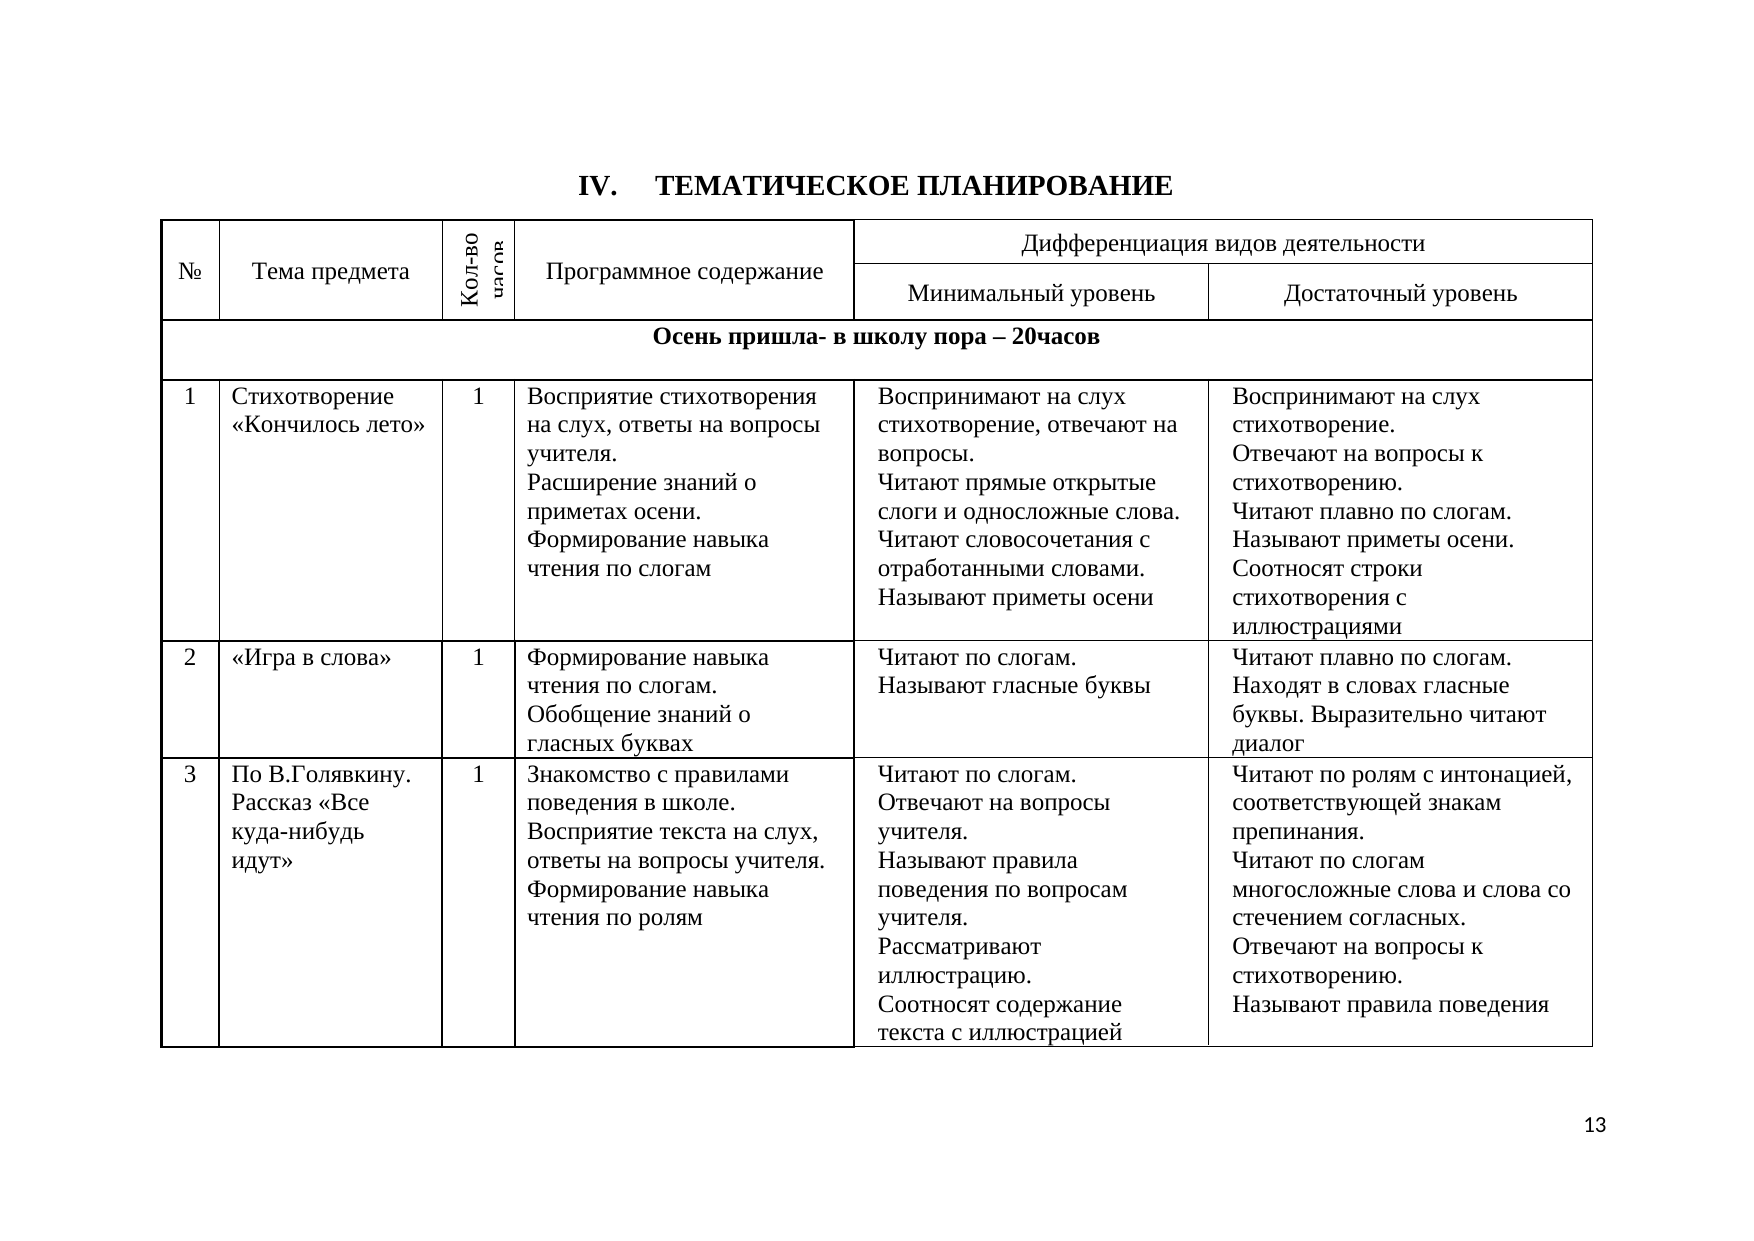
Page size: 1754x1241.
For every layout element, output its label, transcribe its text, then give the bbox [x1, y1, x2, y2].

table_cell По В.Голявкину. Рассказ «Все куда-нибудь идут» [220, 759, 441, 1046]
table_cell 2 [163, 642, 218, 757]
table_cell Читают плавно по слогам. Находят в словах гласные буквы. Выразительно читают диалог [1209, 641, 1592, 757]
table_cell Формирование навыка чтения по слогам. Обобщение знаний о гласных буквах [516, 642, 853, 757]
table_header Тема предмета [220, 221, 442, 319]
subtitle ТЕМАТИЧЕСКОЕ ПЛАНИРОВАНИЕ [185, 168, 1606, 202]
table_cell «Игра в слова» [220, 642, 441, 757]
table_cell Осень пришла- в школу пора – 20часов [163, 321, 1592, 379]
table_cell Воспринимают на слух стихотворение, отвечают на вопросы. Читают прямые открытые слоги и односложные слова. Читают словосочетания с отработанными словами. Называют приметы осени [855, 381, 1208, 639]
table_header Программное содержание [515, 221, 853, 319]
table_cell 1 [443, 642, 514, 757]
table_cell 1 [443, 381, 514, 639]
table_cell Воспринимают на слух стихотворение. Отвечают на вопросы к стихотворению. Читают плавно по слогам. Называют приметы осени. Соотносят строки стихотворения с иллюстрациями [1209, 381, 1592, 639]
table_cell Минимальный уровень [855, 264, 1208, 319]
table_cell 3 [163, 759, 218, 1046]
table_header № [163, 221, 219, 319]
table_cell Читают по слогам. Называют гласные буквы [855, 641, 1208, 757]
table_cell Читают по ролям с интонацией, соответствующей знакам препинания. Читают по слогам многосложные слова и слова со стечением согласных. Отвечают на вопросы к стихотворению. Называют правила поведения [1209, 758, 1592, 1046]
table_header Кол-во часов [443, 221, 514, 319]
table_cell 1 [443, 759, 514, 1046]
table_cell Стихотворение «Кончилось лето» [220, 381, 442, 639]
table_header Дифференциация видов деятельности [855, 220, 1592, 263]
table_cell Достаточный уровень [1209, 264, 1592, 319]
table_cell Восприятие стихотворения на слух, ответы на вопросы учителя. Расширение знаний о приметах осени. Формирование навыка чтения по слогам [515, 381, 853, 639]
table_cell Читают по слогам. Отвечают на вопросы учителя. Называют правила поведения по вопросам учителя. Рассматривают иллюстрацию. Соотносят содержание текста с иллюстрацией [855, 758, 1209, 1046]
table_cell 1 [163, 381, 219, 639]
table_cell Знакомство с правилами поведения в школе. Восприятие текста на слух, ответы на вопросы учителя. Формирование навыка чтения по ролям [516, 759, 853, 1046]
